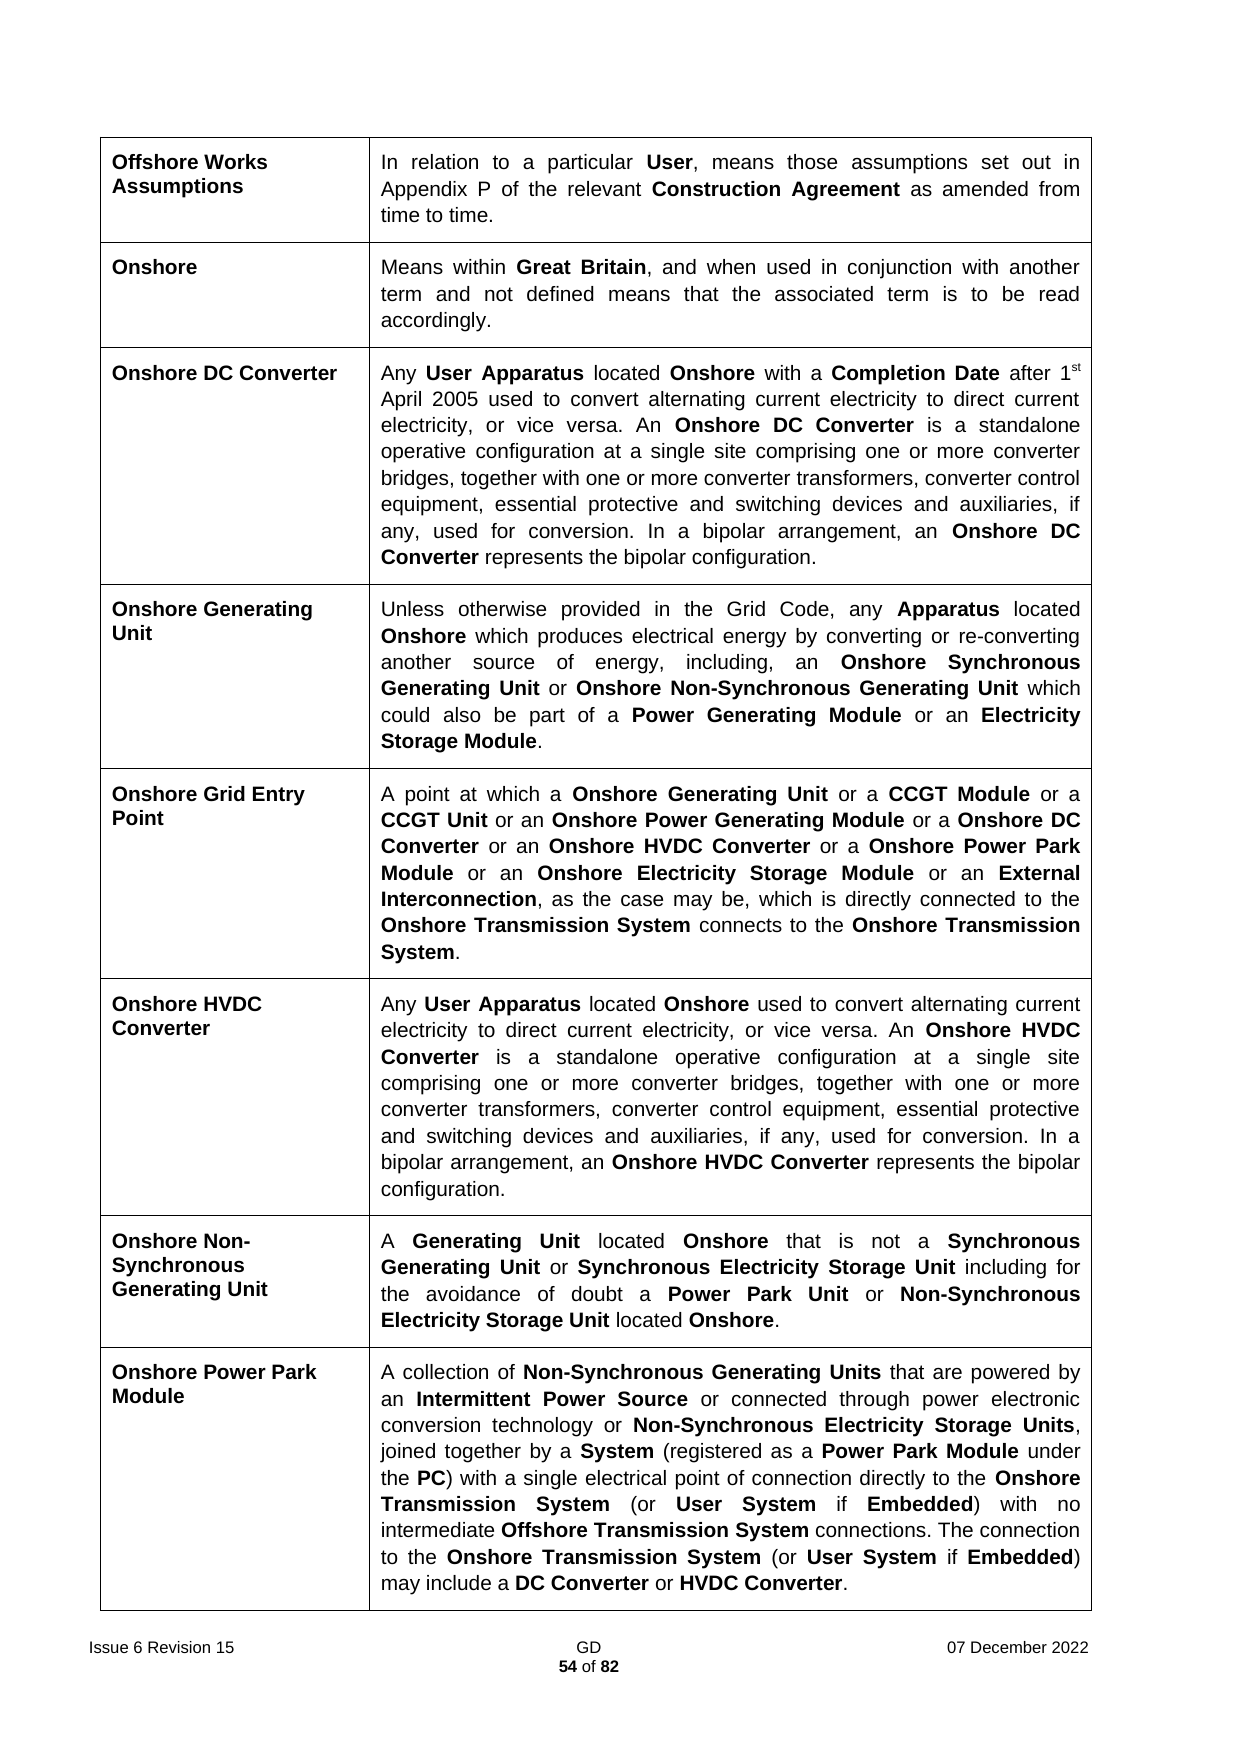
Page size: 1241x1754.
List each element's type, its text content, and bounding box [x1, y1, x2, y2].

table_cell Means within Great Britain, and when used in conjunction with another term and not defined means that the associated term is to be read accordingly. [370, 243, 1091, 347]
table_cell Unless otherwise provided in the Grid Code, any Apparatus located Onshore which produces electrical energy by converting or re-converting another source of energy, including, an Onshore Synchronous Generating Unit or Onshore Non-Synchronous Generating Unit which could also be part of a Power Generating Module or an Electricity Storage Module. [370, 585, 1091, 768]
table_cell In relation to a particular User, means those assumptions set out in Appendix P of the relevant Construction Agreement as amended from time to time. [370, 138, 1091, 242]
table_cell Offshore Works Assumptions [101, 138, 369, 242]
table_cell Any User Apparatus located Onshore with a Completion Date after 1st April 2005 used to convert alternating current electricity to direct current electricity, or vice versa. An Onshore DC Converter is a standalone operative configuration at a single site comprising one or more converter bridges, together with one or more converter transformers, converter control equipment, essential protective and switching devices and auxiliaries, if any, used for conversion. In a bipolar arrangement, an Onshore DC Converter represents the bipolar configuration. [370, 348, 1091, 584]
table_cell Onshore Non-Synchronous Generating Unit [101, 1216, 369, 1347]
table_cell Any User Apparatus located Onshore used to convert alternating current electricity to direct current electricity, or vice versa. An Onshore HVDC Converter is a standalone operative configuration at a single site comprising one or more converter bridges, together with one or more converter transformers, converter control equipment, essential protective and switching devices and auxiliaries, if any, used for conversion. In a bipolar arrangement, an Onshore HVDC Converter represents the bipolar configuration. [370, 979, 1091, 1215]
table_cell Onshore HVDC Converter [101, 979, 369, 1215]
table_cell A collection of Non-Synchronous Generating Units that are powered by an Intermittent Power Source or connected through power electronic conversion technology or Non-Synchronous Electricity Storage Units, joined together by a System (registered as a Power Park Module under the PC) with a single electrical point of connection directly to the Onshore Transmission System (or User System if Embedded) with no intermediate Offshore Transmission System connections. The connection to the Onshore Transmission System (or User System if Embedded) may include a DC Converter or HVDC Converter. [370, 1348, 1091, 1610]
table_cell Onshore Generating Unit [101, 585, 369, 768]
table_cell Onshore [101, 243, 369, 347]
table_cell Onshore Grid Entry Point [101, 769, 369, 978]
table_cell Onshore Power Park Module [101, 1348, 369, 1610]
table_cell A Generating Unit located Onshore that is not a Synchronous Generating Unit or Synchronous Electricity Storage Unit including for the avoidance of doubt a Power Park Unit or Non-Synchronous Electricity Storage Unit located Onshore. [370, 1216, 1091, 1347]
table_cell Onshore DC Converter [101, 348, 369, 584]
table_cell A point at which a Onshore Generating Unit or a CCGT Module or a CCGT Unit or an Onshore Power Generating Module or a Onshore DC Converter or an Onshore HVDC Converter or a Onshore Power Park Module or an Onshore Electricity Storage Module or an External Interconnection, as the case may be, which is directly connected to the Onshore Transmission System connects to the Onshore Transmission System. [370, 769, 1091, 978]
